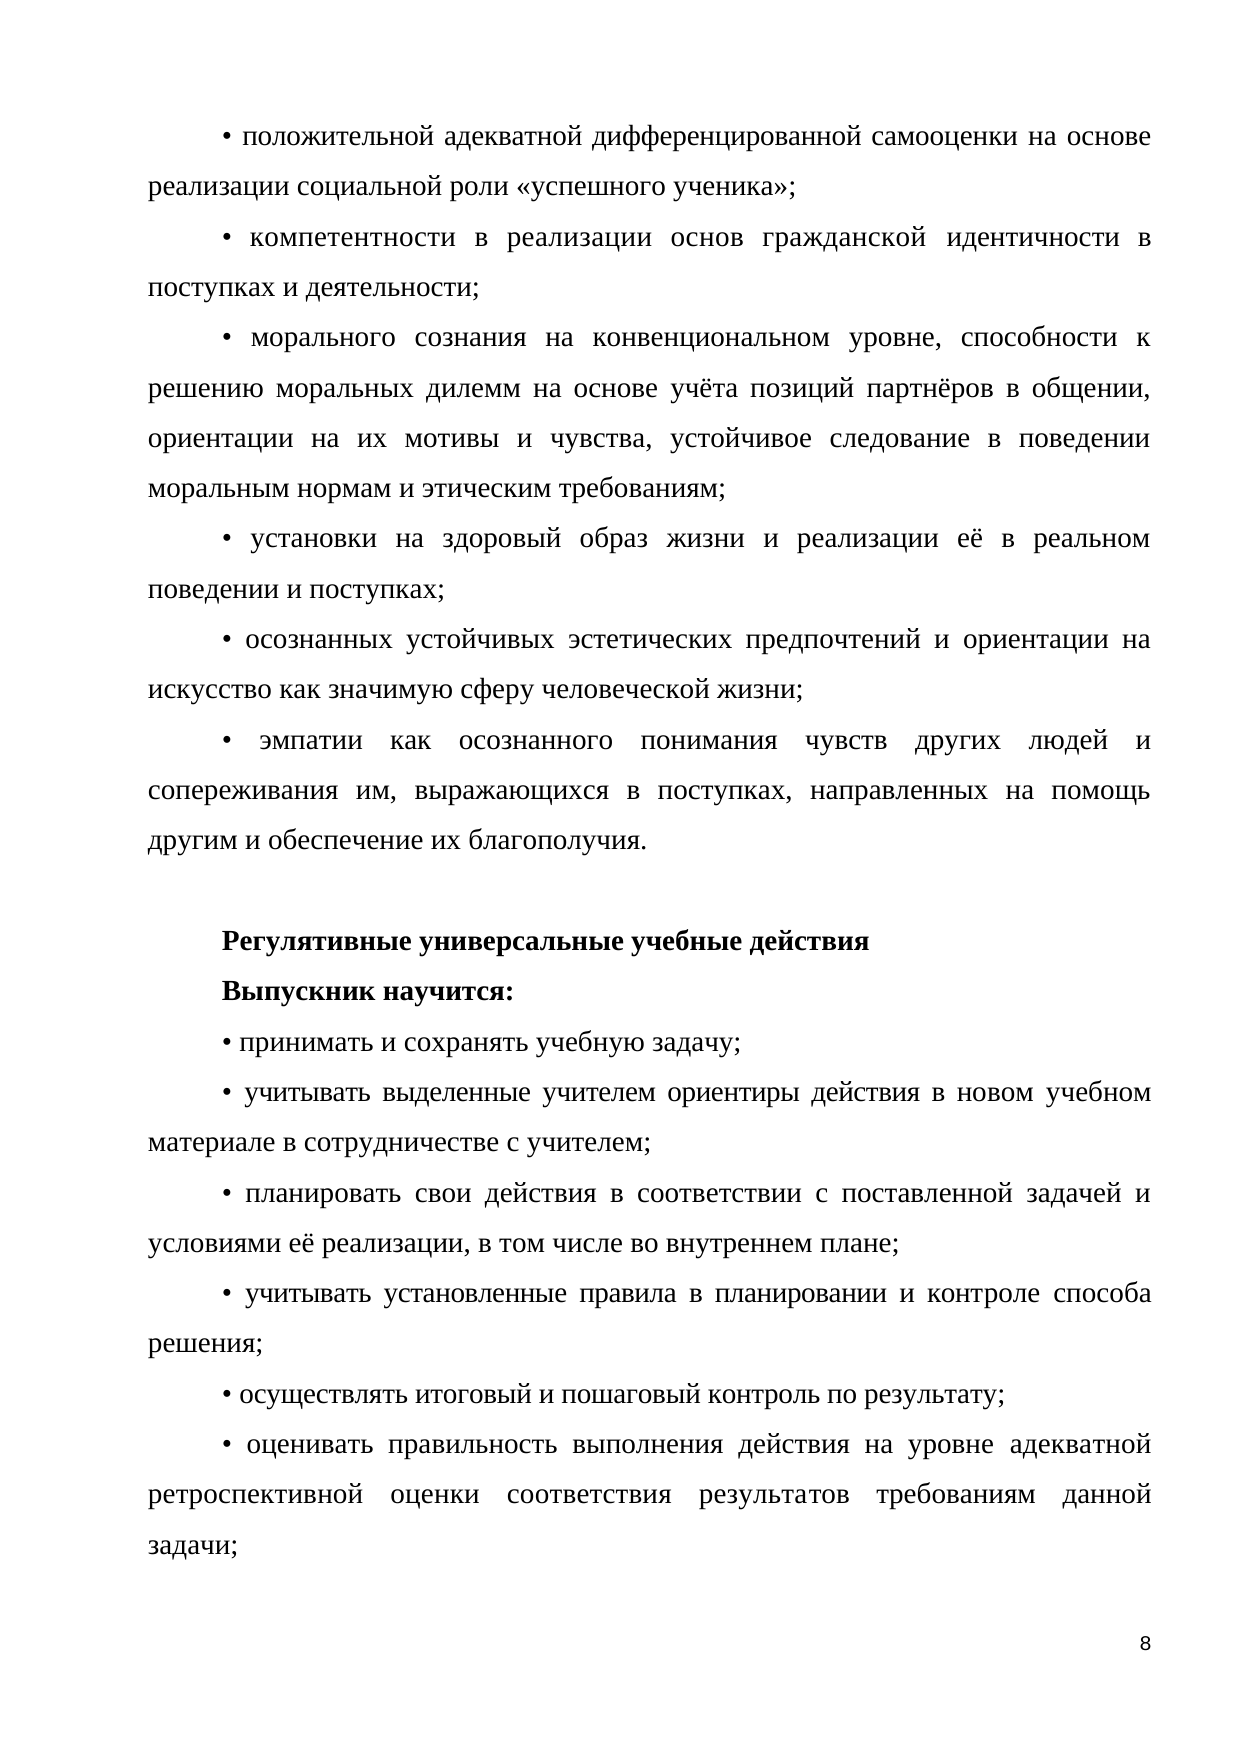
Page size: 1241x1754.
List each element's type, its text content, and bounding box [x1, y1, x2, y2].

text • осознанных устойчивых эстетических предпочтений и ориентации на искусство как значимую сферу человеческой жизни; [148, 621, 1152, 705]
text • учитывать выделенные учителем ориентиры действия в новом учебном материале в сотрудничестве с учителем; [148, 1074, 1152, 1158]
text • оценивать правильность выполнения действия на уровне адекватной ретроспективной оценки соответствия результатов требованиям данной задачи; [148, 1426, 1152, 1560]
text • установки на здоровый образ жизни и реализации её в реальном поведении и поступках; [148, 521, 1152, 604]
text • эмпатии как осознанного понимания чувств других людей и сопереживания им, выражающихся в поступках, направленных на помощь другим и обеспечение их благополучия. [148, 722, 1152, 856]
text • компетентности в реализации основ гражданской идентичности в поступках и деятельности; [148, 219, 1152, 303]
text • принимать и сохранять учебную задачу; [148, 1024, 1152, 1057]
text • планировать свои действия в соответствии с поставленной задачей и условиями её реализации, в том числе во внутреннем плане; [148, 1175, 1152, 1258]
text • морального сознания на конвенциональном уровне, способности к решению моральных дилемм на основе учёта позиций партнёров в общении, ориентации на их мотивы и чувства, устойчивое следование в поведении моральным нормам и этическим требованиям; [148, 319, 1152, 504]
text Выпускник научится: [148, 973, 1152, 1007]
text Регулятивные универсальные учебные действия [148, 923, 1152, 957]
text • положительной адекватной дифференцированной самооценки на основе реализации социальной роли «успешного ученика»; [148, 118, 1152, 202]
text • осуществлять итоговый и пошаговый контроль по результату; [148, 1376, 1152, 1409]
text • учитывать установленные правила в планировании и контроле способа решения; [148, 1275, 1152, 1359]
